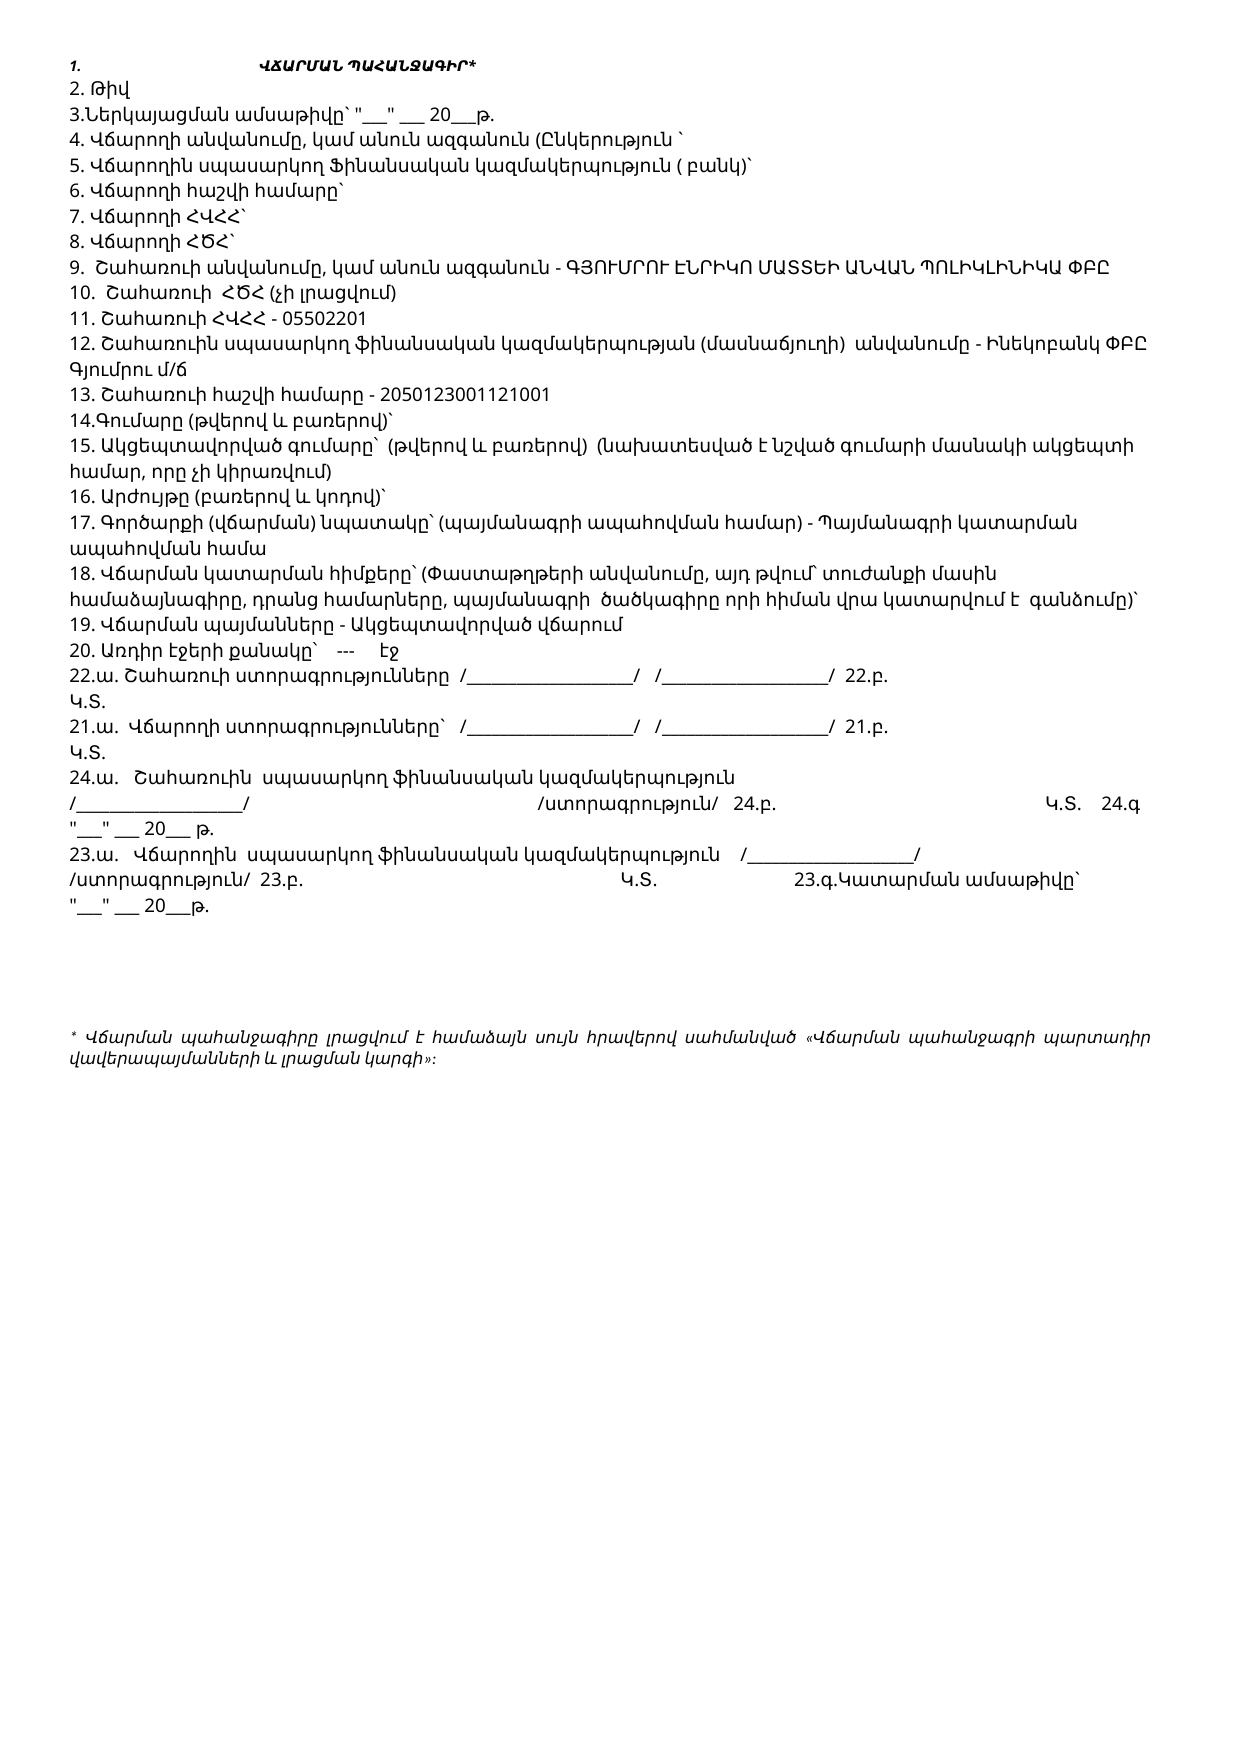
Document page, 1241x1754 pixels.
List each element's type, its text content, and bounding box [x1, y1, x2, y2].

text * Վճարման պահանջագիրը լրացվում է համաձայն սույն հրավերով սահմանված «Վճարման պահանջագրի պարտադիր վավերապայմանների և լրացման կարգի»: [69, 1028, 1152, 1068]
